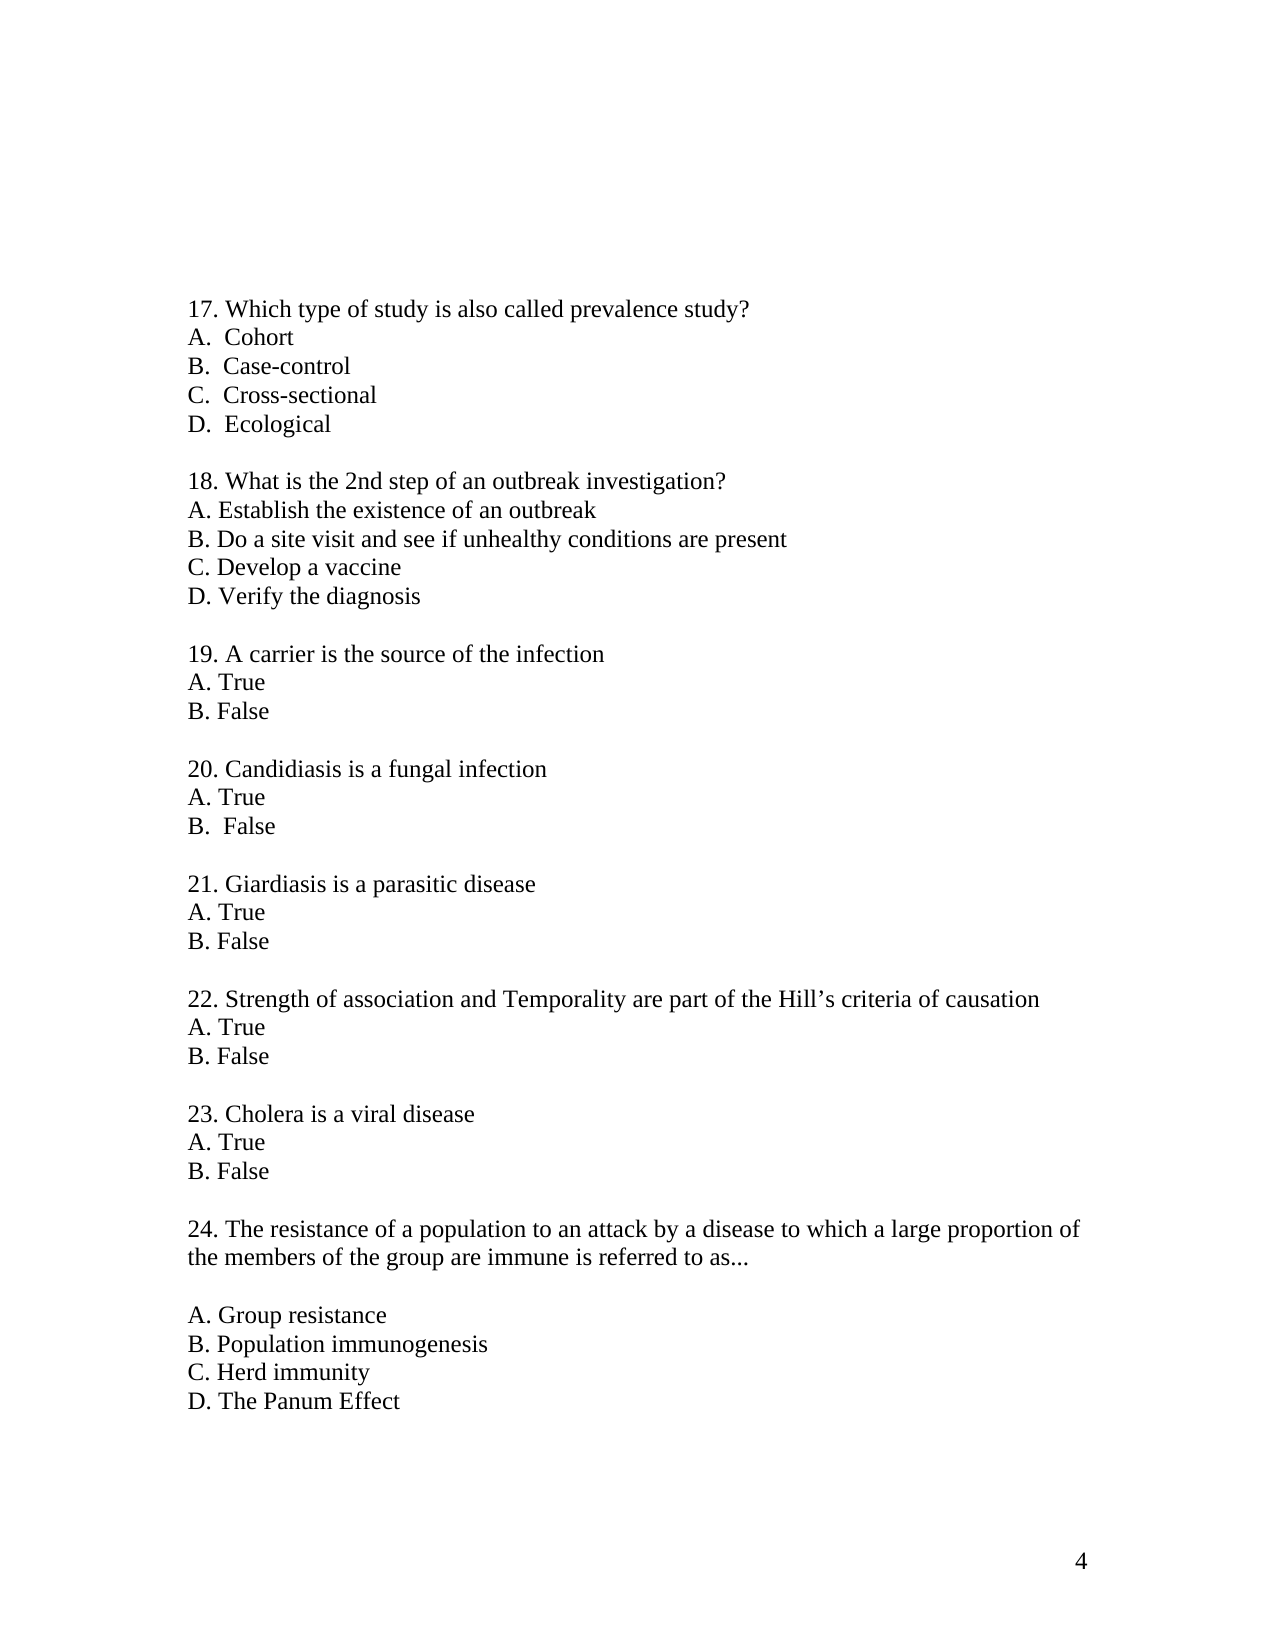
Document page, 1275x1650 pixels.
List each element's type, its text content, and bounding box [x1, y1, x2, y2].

text A. True [187, 897, 1087, 926]
text A. Group resistance [187, 1300, 1087, 1329]
text A. True [187, 782, 1087, 811]
text 19. A carrier is the source of the infection [187, 639, 1087, 667]
text B. False [187, 1156, 1087, 1185]
text 23. Cholera is a viral disease [187, 1099, 1087, 1127]
text 18. What is the 2nd step of an outbreak investigation? [187, 466, 1087, 495]
text A. True [187, 1127, 1087, 1156]
text C. Cross-sectional [187, 380, 1087, 409]
text B. Population immunogenesis [187, 1329, 1087, 1357]
text A. True [187, 1012, 1087, 1041]
text B. False [187, 1041, 1087, 1070]
text 22. Strength of association and Temporality are part of the Hill’s criteria of causation [187, 984, 1087, 1012]
text D. Ecological [187, 409, 1087, 437]
text B. False [187, 926, 1087, 955]
text D. Verify the diagnosis [187, 581, 1087, 610]
text 17. Which type of study is also called prevalence study? [187, 294, 1087, 322]
text 20. Candidiasis is a fungal infection [187, 754, 1087, 782]
text C. Herd immunity [187, 1357, 1087, 1386]
text C. Develop a vaccine [187, 552, 1087, 581]
text 24. The resistance of a population to an attack by a disease to which a large proportion of the members of the group are immune is referred to as... [187, 1214, 1087, 1271]
text B. Do a site visit and see if unhealthy conditions are present [187, 524, 1087, 552]
text A. True [187, 667, 1087, 696]
text D. The Panum Effect [187, 1386, 1087, 1415]
text 21. Giardiasis is a parasitic disease [187, 869, 1087, 897]
text B. Case-control [187, 351, 1087, 380]
text B. False [187, 696, 1087, 725]
text A. Establish the existence of an outbreak [187, 495, 1087, 524]
text A. Cohort [187, 322, 1087, 351]
text B. False [187, 811, 1087, 840]
